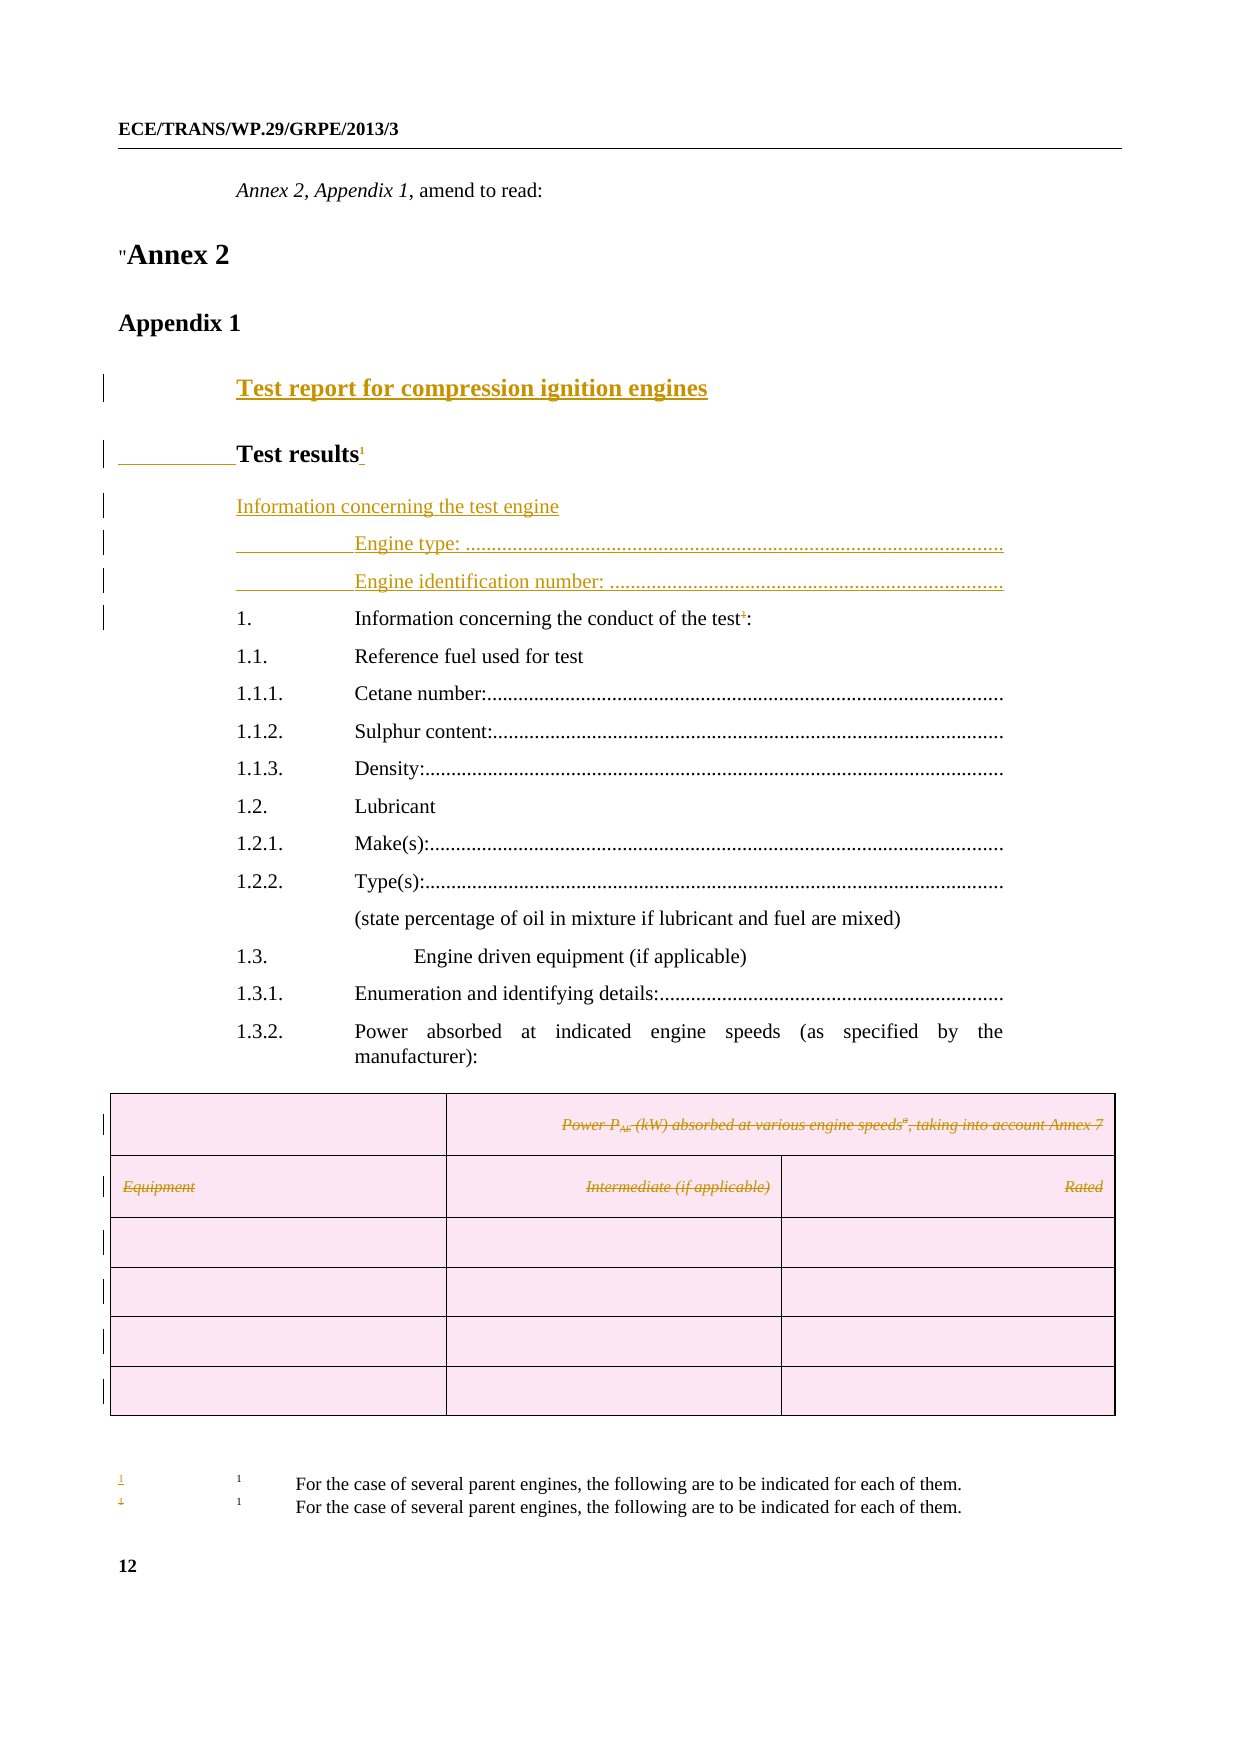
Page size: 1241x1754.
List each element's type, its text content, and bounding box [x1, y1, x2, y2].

text (state percentage of oil in mixture if lubricant and fuel are mixed) [236, 905, 1004, 930]
text 1.2.2. Type(s): [236, 868, 1004, 893]
text 1.1.1. Cetane number: [236, 680, 1004, 705]
text 1.1.3. Density: [236, 755, 1004, 780]
text 1.2. Lubricant [236, 793, 1004, 818]
text "Annex 2 [118, 240, 1004, 271]
text 1.3. Engine driven equipment (if applicable) [236, 943, 1004, 968]
text 1.3.2. Power absorbed at indicated engine speeds (as specified by the manufacturer): [236, 1018, 1004, 1068]
text 1.1. Reference fuel used for test [236, 643, 1004, 668]
text Annex 2, Appendix 1, amend to read: [236, 177, 1004, 202]
text 1.2.1. Make(s): [236, 830, 1004, 855]
text 1. Information concerning the conduct of the test: [236, 605, 1004, 630]
text 1.3.1. Enumeration and identifying details: [236, 980, 1004, 1005]
text 1.1.2. Sulphur content: [236, 718, 1004, 743]
text Appendix 1 [118, 308, 1004, 337]
text Test results [118, 440, 1004, 468]
